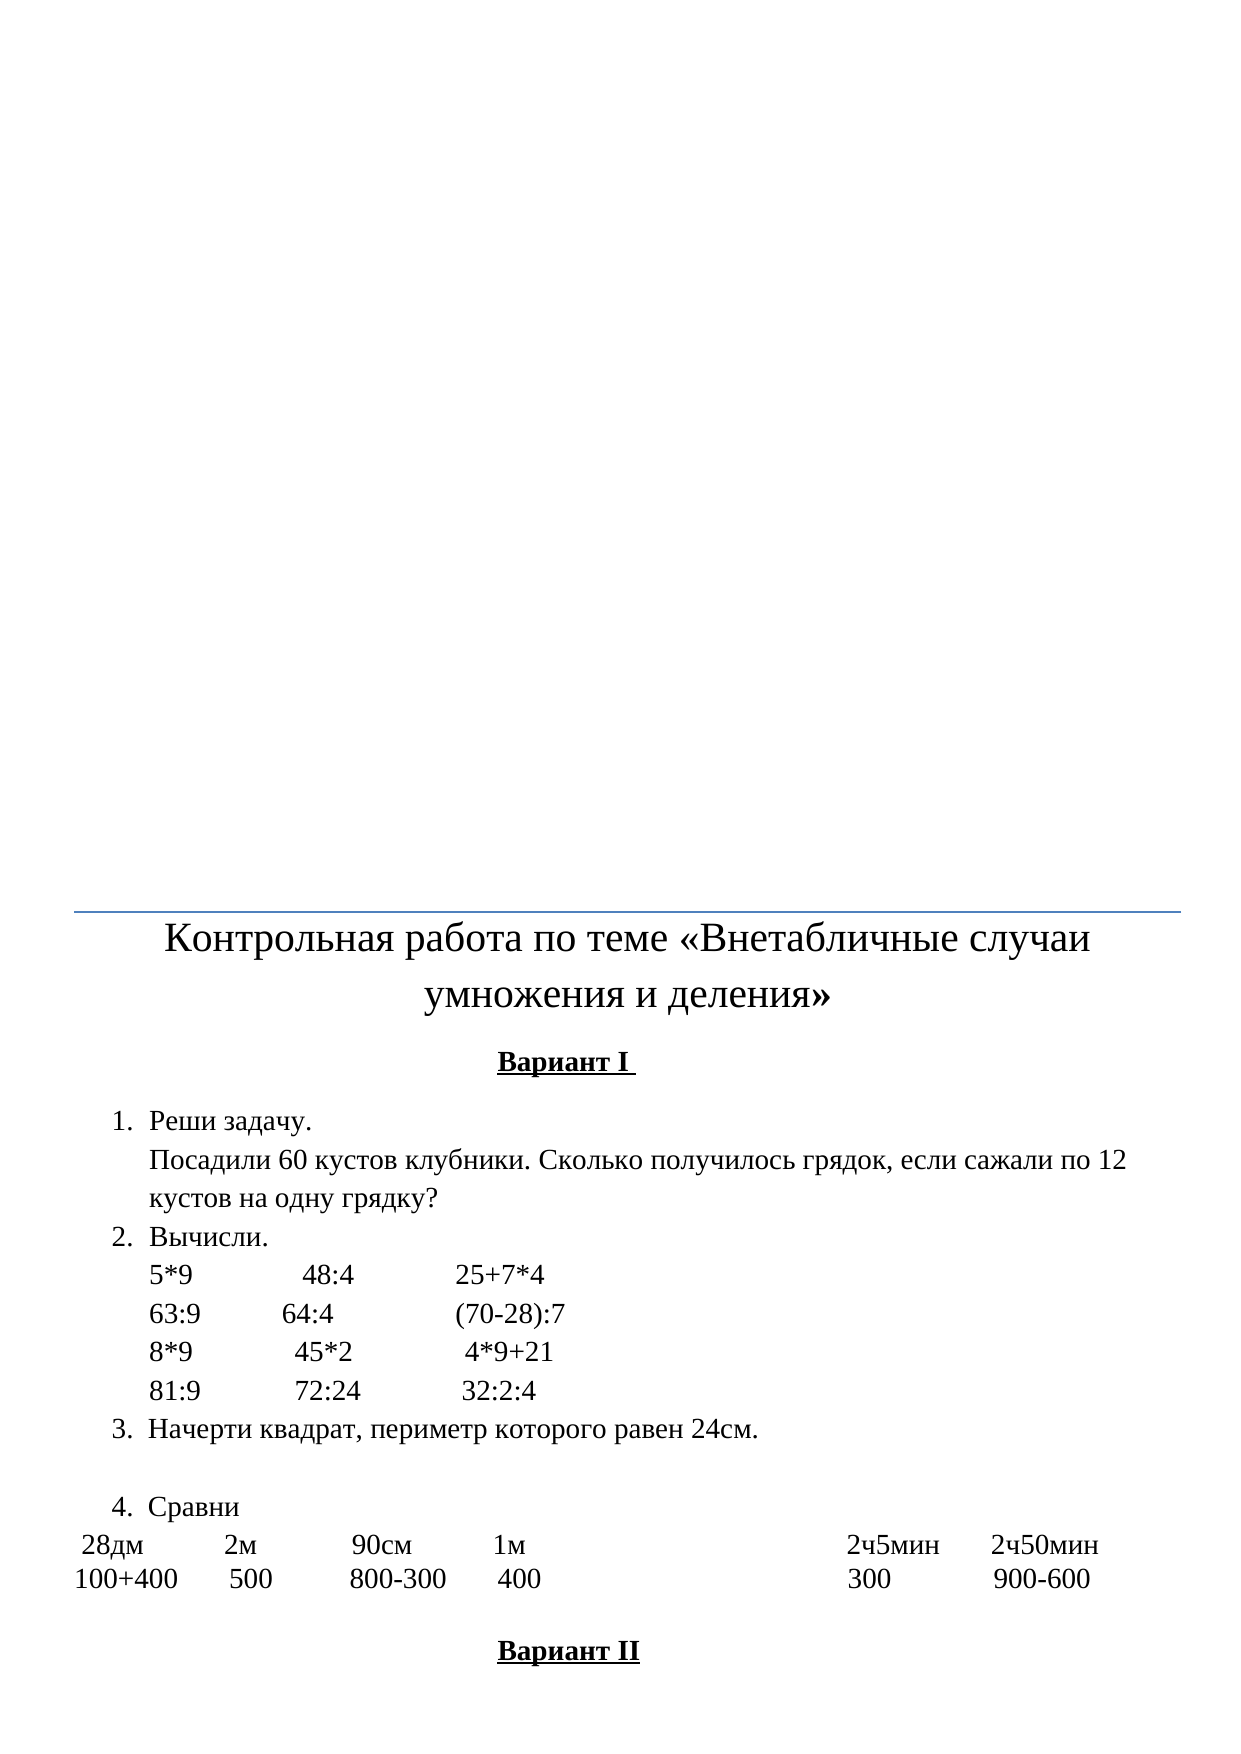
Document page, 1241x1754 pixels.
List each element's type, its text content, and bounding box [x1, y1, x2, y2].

list Сравни [111, 1489, 1181, 1522]
list Начерти квадрат, периметр которого равен 24см. [111, 1412, 1181, 1445]
list Реши задачу. [111, 1103, 1181, 1137]
text 63:9 64:4 (70-28):7 [149, 1296, 1181, 1329]
text Посадили 60 кустов клубники. Сколько получилось грядок, если сажали по 12 кустов на одну грядку? [149, 1142, 1181, 1214]
text 8*9 45*2 4*9+21 [149, 1334, 1181, 1368]
text Контрольная работа по теме «Внетабличные случаи умножения и деления» [74, 913, 1181, 1016]
list Вычисли. [111, 1219, 1181, 1252]
text 81:9 72:24 32:2:4 [149, 1373, 1181, 1407]
text 28дм 2м 90см 1м 2ч5мин 2ч50мин 100+400 500 800-300 400 300 900-600 [74, 1527, 1181, 1594]
text 5*9 48:4 25+7*4 [149, 1257, 1181, 1291]
text Вариант II [74, 1633, 1181, 1666]
text Вариант I [74, 1044, 1181, 1077]
